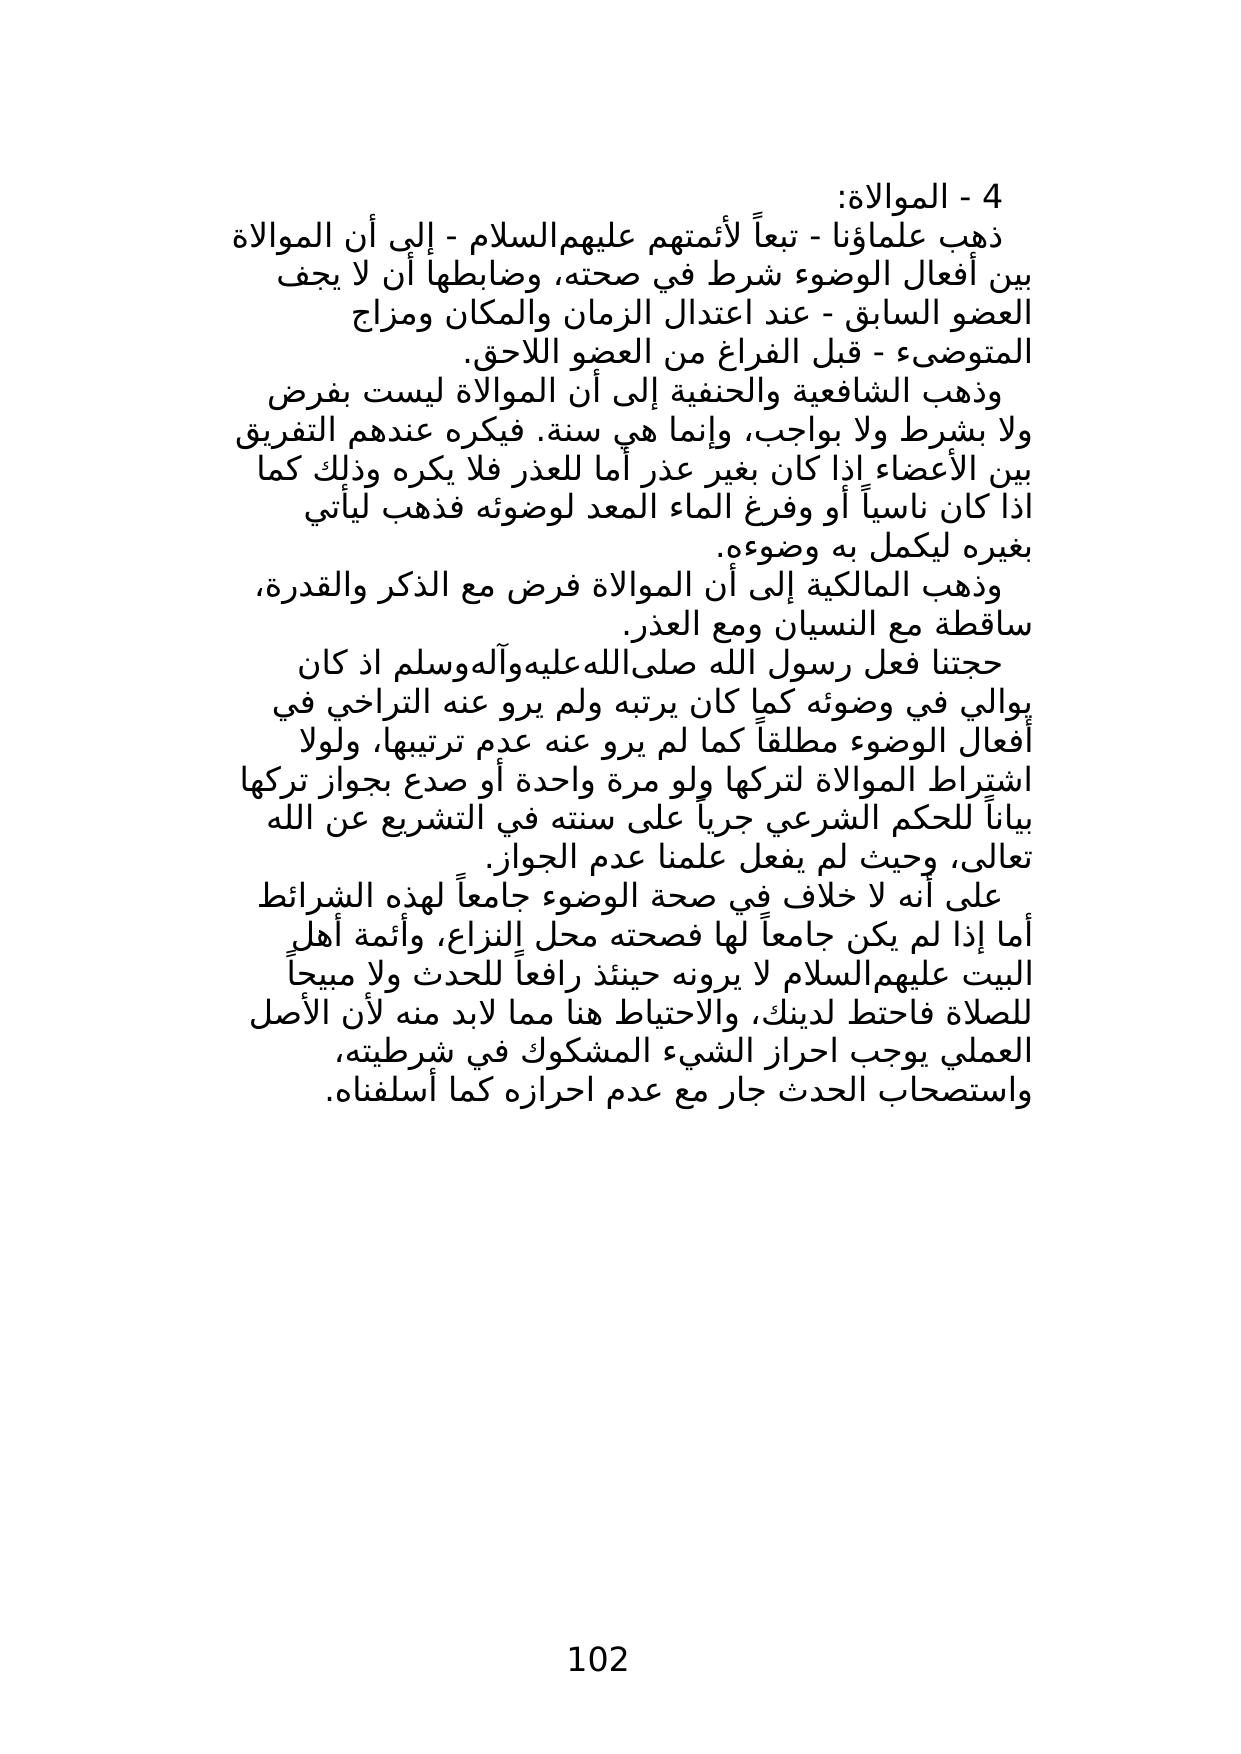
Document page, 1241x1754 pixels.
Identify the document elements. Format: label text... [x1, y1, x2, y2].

text ذهب علماؤنا - تبعاً لأئمتهم عليهم‌السلام - إلى أن الموالاة بين أفعال الوضوء شرط في صحته، وضابطها أن لا يجف العضو السابق - عند اعتدال الزمان والمكان ومزاج المتوضىء - قبل الفراغ من العضو اللاحق. [222, 216, 1033, 371]
text 4 - الموالاة: [222, 177, 1033, 216]
text وذهب الشافعية والحنفية إلى أن الموالاة ليست بفرض ولا بشرط ولا بواجب، وإنما هي سنة. فيكره عندهم التفريق بين الأعضاء اذا كان بغير عذر أما للعذر فلا يكره وذلك كما اذا كان ناسياً أو وفرغ الماء المعد لوضوئه فذهب ليأتي بغيره ليكمل به وضوءه. [222, 371, 1033, 566]
text حجتنا فعل رسول الله صلى‌الله‌عليه‌وآله‌وسلم اذ كان يوالي في وضوئه كما كان يرتبه ولم يرو عنه التراخي في أفعال الوضوء مطلقاً كما لم يرو عنه عدم ترتيبها، ولولا اشتراط الموالاة لتركها ولو مرة واحدة أو صدع بجواز تركها بياناً للحكم الشرعي جرياً على سنته في التشريع عن الله تعالى، وحيث لم يفعل علمنا عدم الجواز. [222, 643, 1033, 877]
text وذهب المالكية إلى أن الموالاة فرض مع الذكر والقدرة، ساقطة مع النسيان ومع العذر. [222, 566, 1033, 643]
text على أنه لا خلاف في صحة الوضوء جامعاً لهذه الشرائط أما إذا لم يكن جامعاً لها فصحته محل النزاع، وأئمة أهل البيت عليهم‌السلام لا يرونه حينئذ رافعاً للحدث ولا مبيحاً للصلاة فاحتط لدينك، والاحتياط هنا مما لابد منه لأن الأصل العملي يوجب احراز الشيء المشكوك في شرطيته، واستصحاب الحدث جار مع عدم احرازه كما أسلفناه. [222, 877, 1033, 1110]
